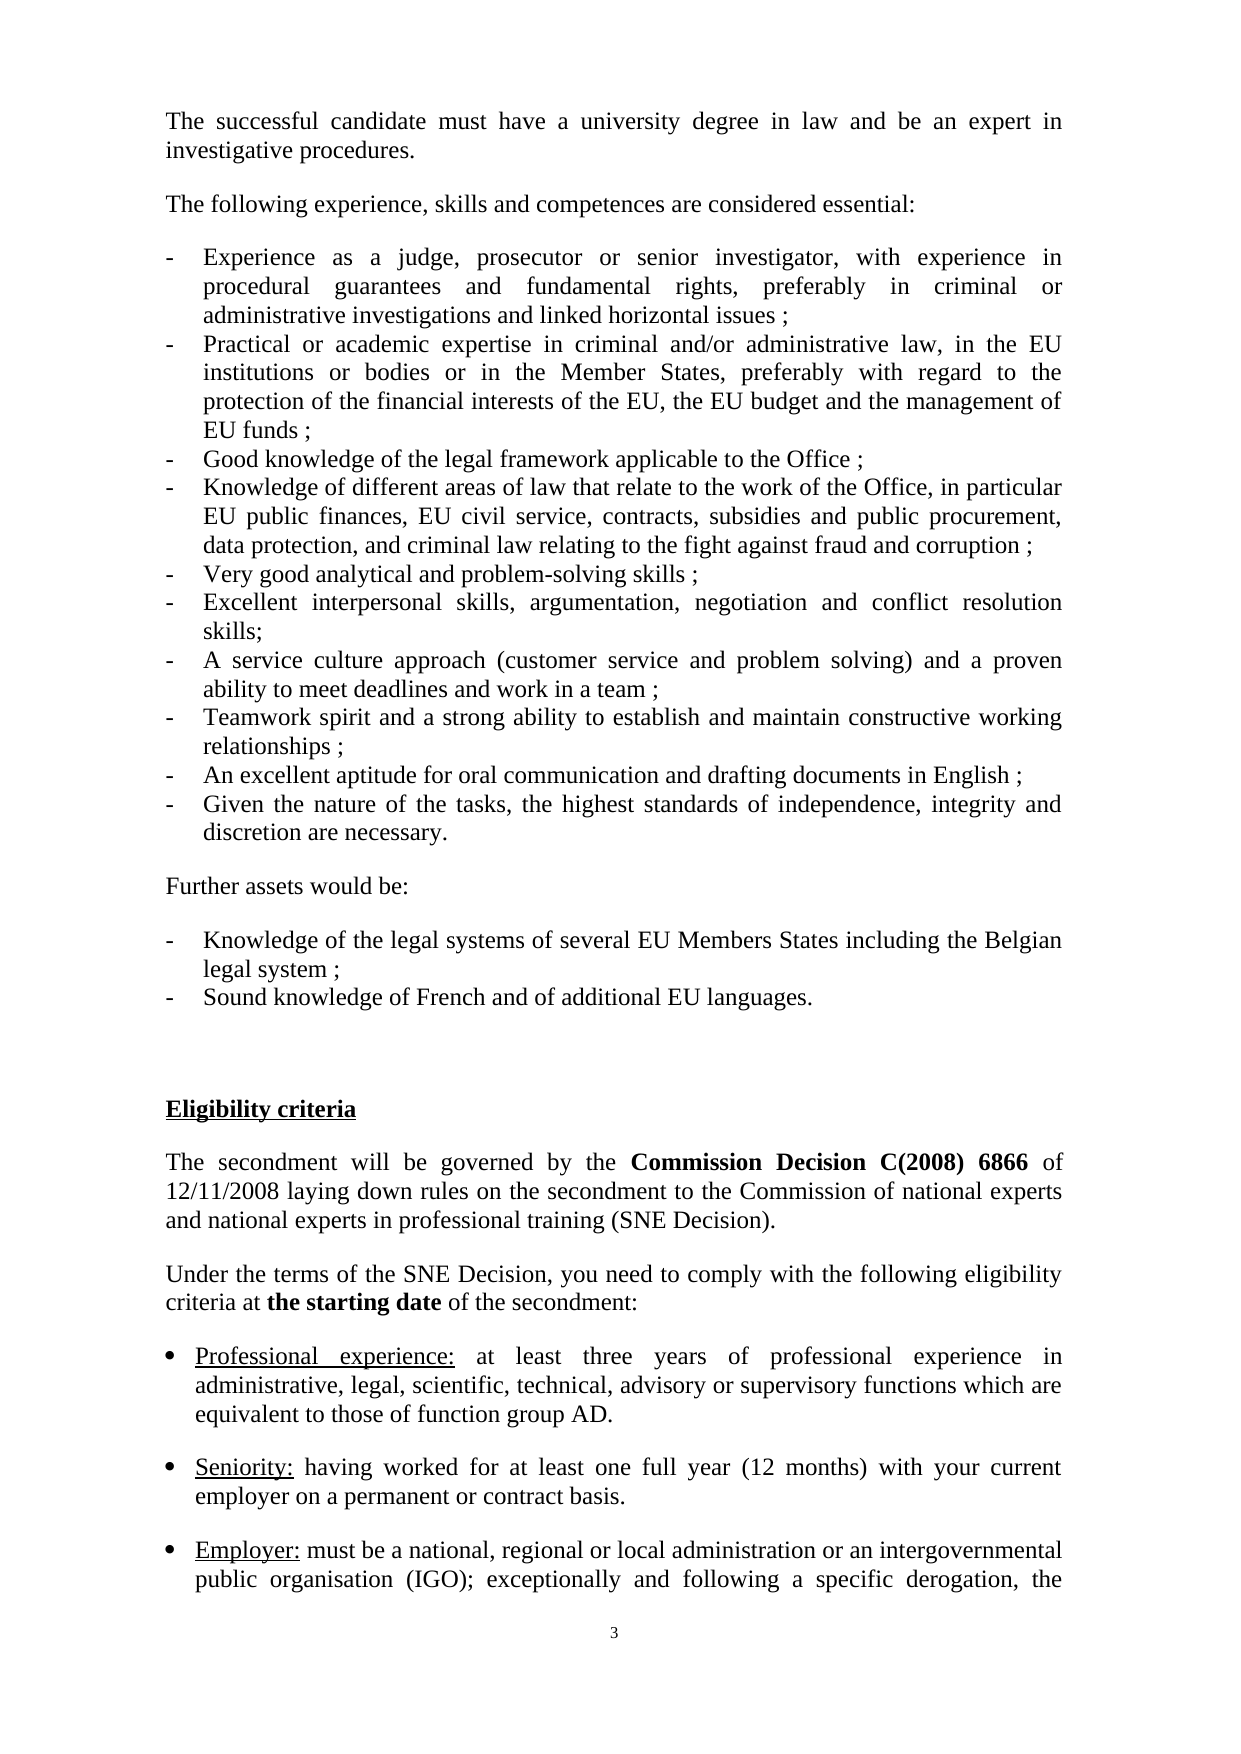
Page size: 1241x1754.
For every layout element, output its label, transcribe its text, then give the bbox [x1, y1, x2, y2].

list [165, 1535, 1063, 1592]
list Seniority: having worked for at least one full year (12 months) with your current employer on a permanent or contract basis. [165, 1452, 1063, 1510]
list Eligibility criteria [165, 1094, 1063, 1122]
text The secondment will be governed by the Commission Decision C(2008) 6866 of 12/11/2008 laying down rules on the secondment to the Commission of national experts and national experts in professional training (SNE Decision). [165, 1147, 1063, 1234]
text Under the terms of the SNE Decision, you need to comply with the following eligibility criteria at the starting date of the secondment: [165, 1259, 1063, 1316]
list Professional experience: at least three years of professional experience in administrative, legal, scientific, technical, advisory or supervisory functions which are equivalent to those of function group AD. [165, 1341, 1063, 1427]
